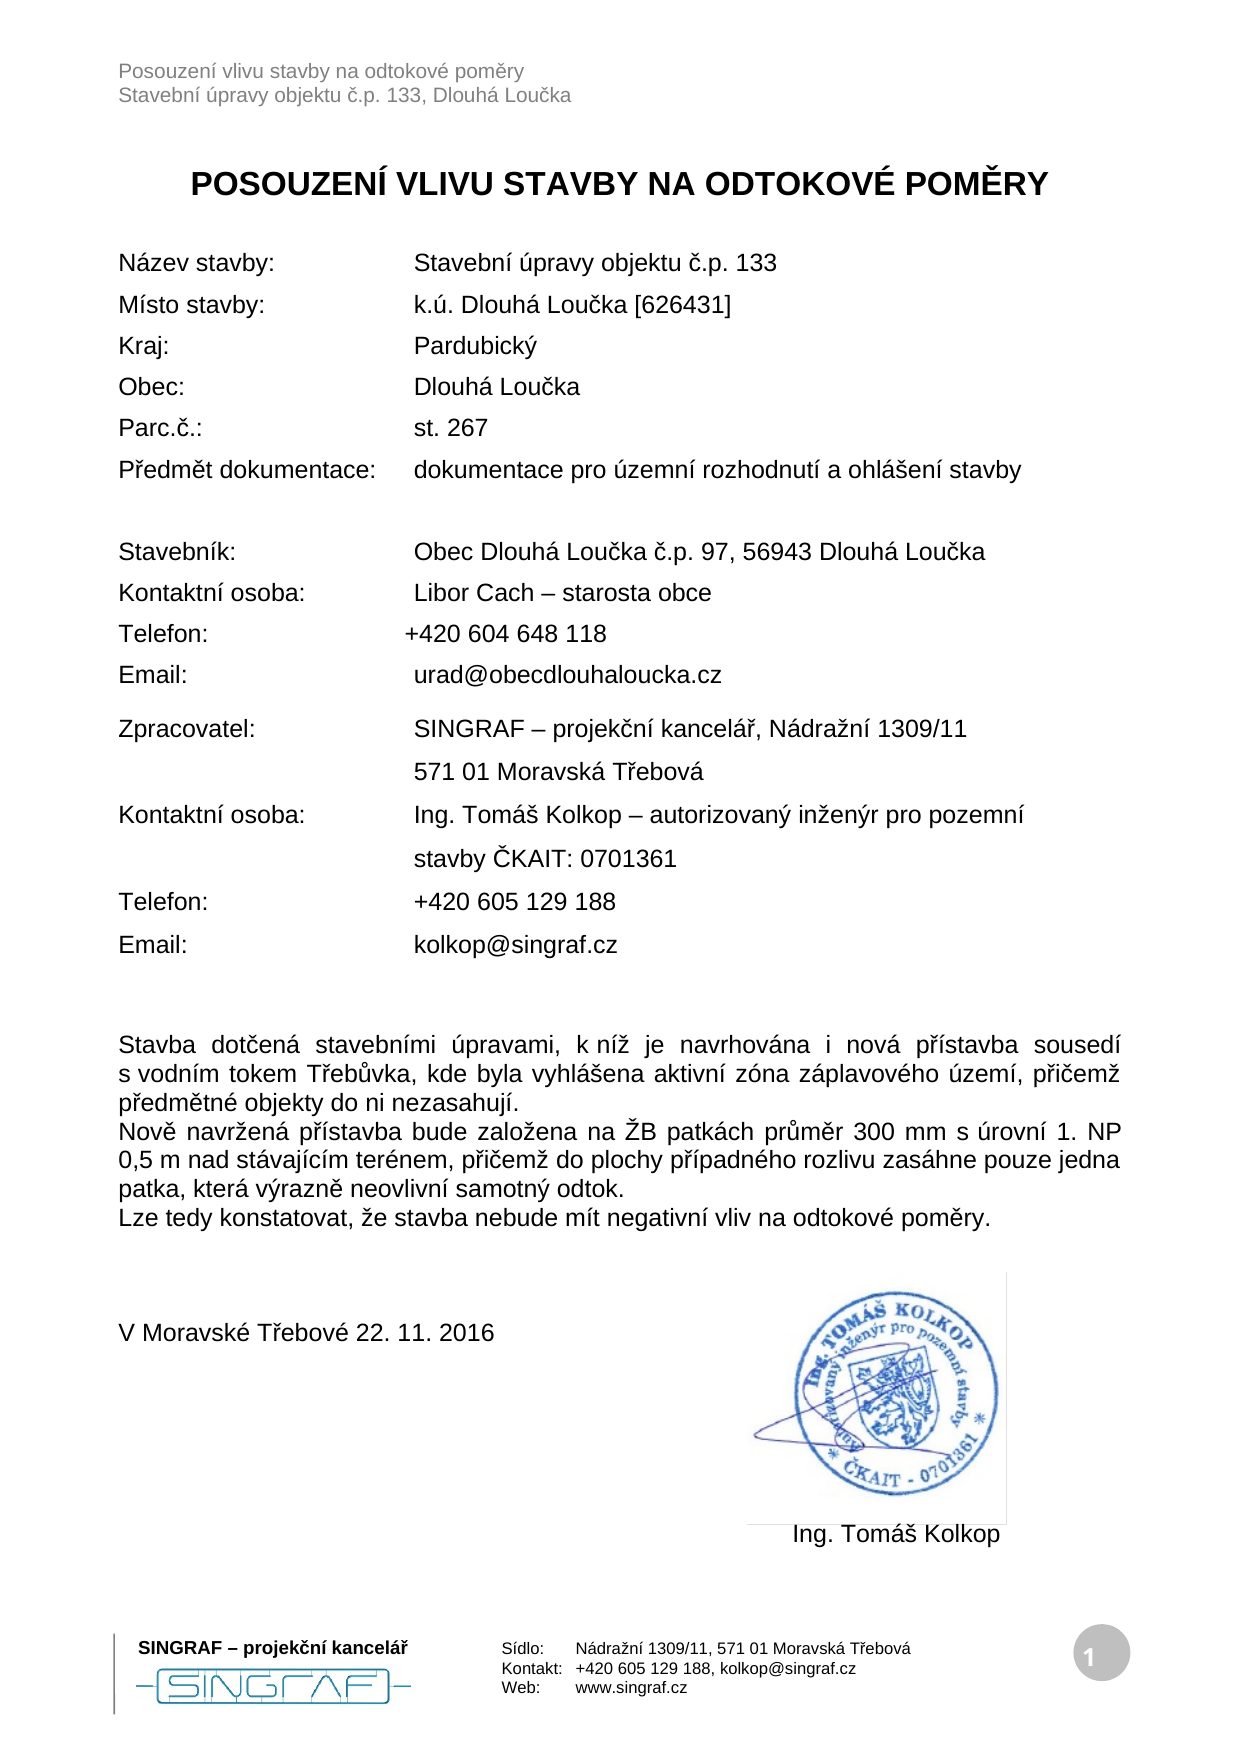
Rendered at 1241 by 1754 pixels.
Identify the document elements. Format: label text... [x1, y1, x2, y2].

text Parc.č.: st. 267 [118, 413, 1122, 442]
text Obec: Dlouhá Loučka [118, 372, 1122, 401]
text Název stavby: Stavební úpravy objektu č.p. 133 [118, 248, 1122, 277]
text Telefon: +420 604 648 118 [118, 619, 1122, 648]
text POSOUZENÍ VLIVU STAVBY NA ODTOKOVÉ POMĚRY [118, 164, 1122, 202]
text Email: kolkop@singraf.cz [118, 930, 1122, 959]
text Stavebník: Obec Dlouhá Loučka č.p. 97, 56943 Dlouhá Loučka [118, 537, 1122, 566]
text Kontaktní osoba: Libor Cach – starosta obce [118, 578, 1122, 607]
text Kraj: Pardubický [118, 331, 1122, 359]
text Ing. Tomáš Kolkop [635, 1519, 1122, 1548]
text 571 01 Moravská Třebová [340, 757, 1122, 786]
text Telefon: +420 605 129 188 [118, 887, 1122, 916]
text Email: urad@obecdlouhaloucka.cz [118, 661, 1122, 689]
text Lze tedy konstatovat, že stavba nebude mít negativní vliv na odtokové poměry. [118, 1203, 1122, 1232]
picture [136, 1662, 411, 1709]
picture [746, 1272, 1008, 1318]
text stavby ČKAIT: 0701361 [340, 844, 1122, 872]
picture [746, 1347, 1008, 1519]
text Předmět dokumentace: dokumentace pro územní rozhodnutí a ohlášení stavby [118, 454, 1122, 483]
text Kontaktní osoba: Ing. Tomáš Kolkop – autorizovaný inženýr pro pozemní [118, 801, 1122, 829]
text Místo stavby: k.ú. Dlouhá Loučka [626431] [118, 289, 1122, 318]
text Zpracovatel: SINGRAF – projekční kancelář, Nádražní 1309/11 [118, 714, 1122, 743]
text Stavba dotčená stavebními úpravami, k níž je navrhována i nová přístavba sousedí s vodním tokem Třebůvka, kde byla vyhlášena aktivní zóna záplavového území, přičemž předmětné objekty do ni nezasahují. [118, 1031, 1122, 1117]
text Nově navržená přístavba bude založena na ŽB patkách průměr 300 mm s úrovní 1. NP 0,5 m nad stávajícím terénem, přičemž do plochy případného rozlivu zasáhne pouze jedna patka, která výrazně neovlivní samotný odtok. [118, 1117, 1122, 1203]
text V Moravské Třebové 22. 11. 2016 [118, 1318, 1122, 1347]
